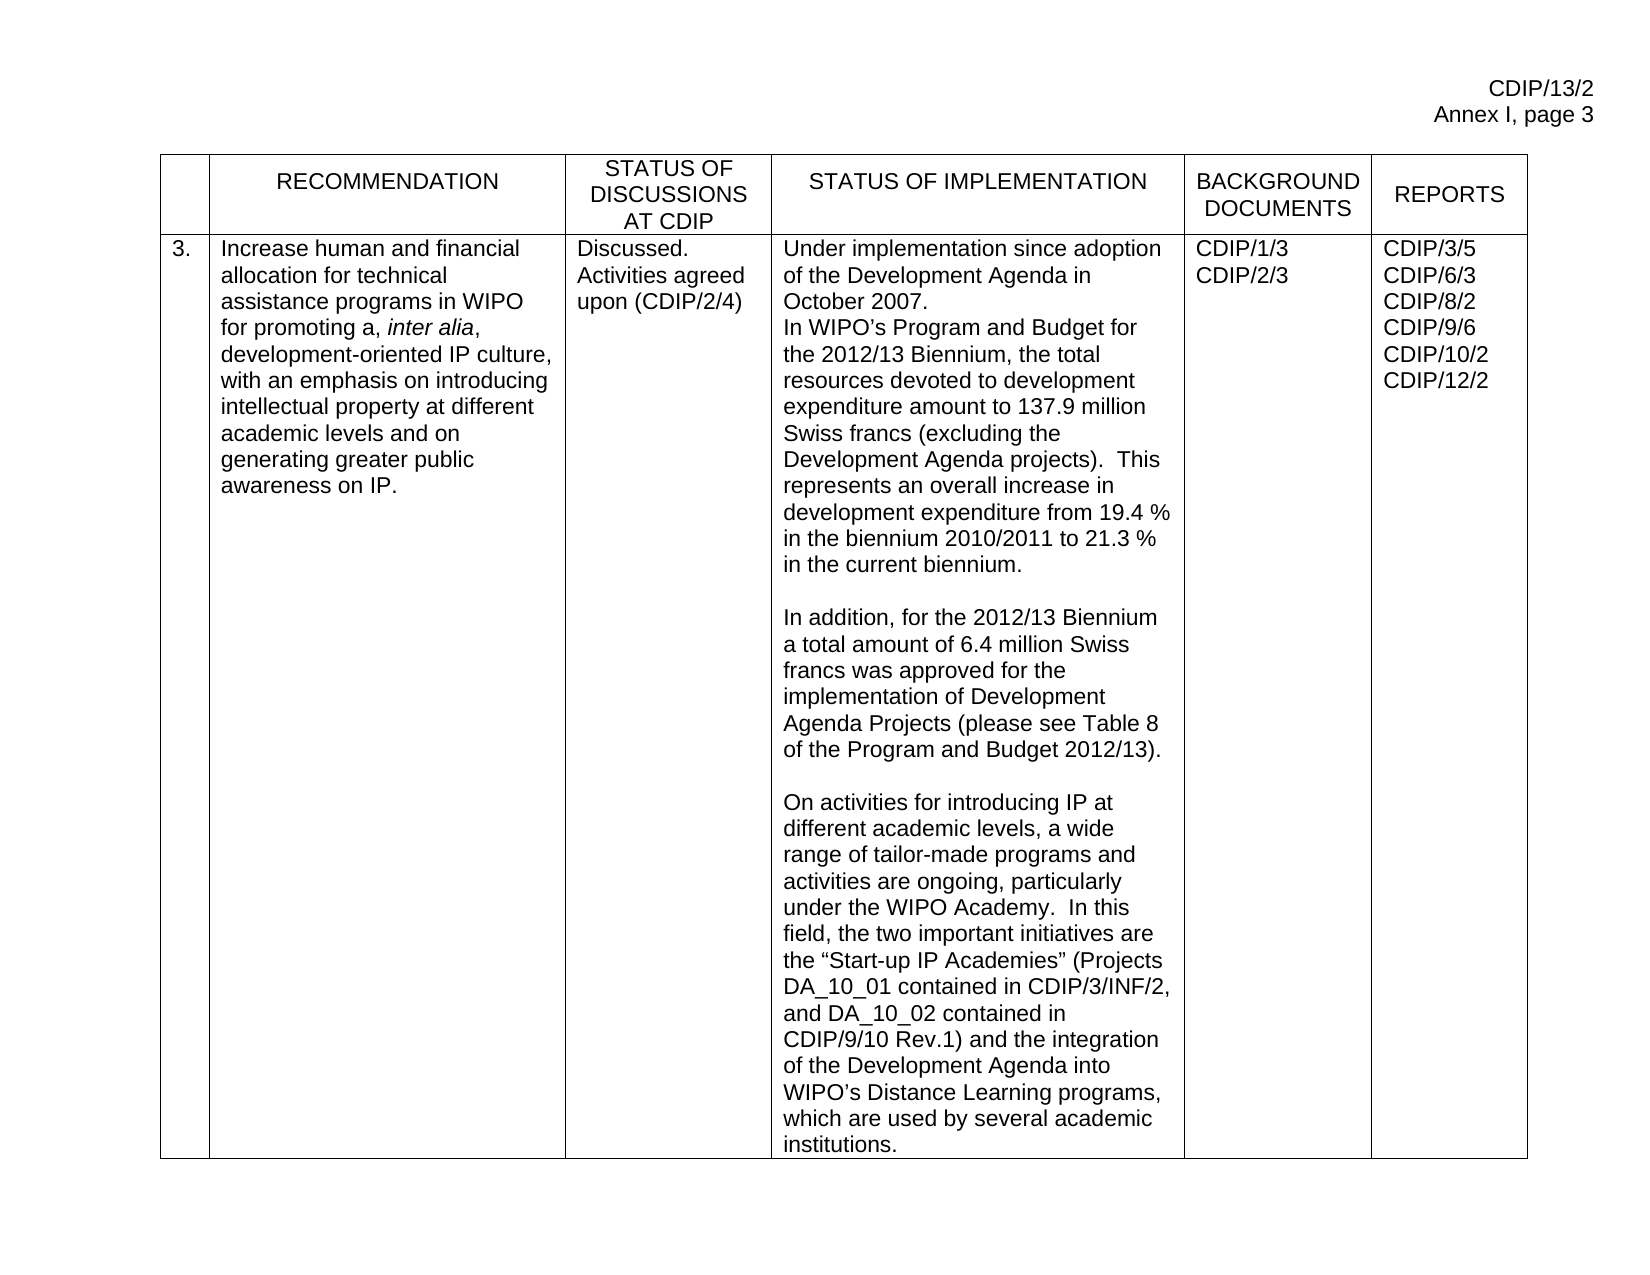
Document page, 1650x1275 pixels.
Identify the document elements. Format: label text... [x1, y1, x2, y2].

table_header STATUS OF IMPLEMENTATION [772, 155, 1184, 234]
table_header REPORTS [1372, 155, 1527, 234]
table_cell Discussed. Activities agreed upon (CDIP/2/4) [566, 235, 771, 1158]
table_header RECOMMENDATION [210, 155, 565, 234]
table_cell CDIP/3/5 CDIP/6/3 CDIP/8/2 CDIP/9/6 CDIP/10/2 CDIP/12/2 [1372, 235, 1527, 1158]
table_cell Increase human and financial allocation for technical assistance programs in WIPO for promoting a, inter alia, development-oriented IP culture, with an emphasis on introducing intellectual property at different academic levels and on generating greater public awareness on IP. [210, 235, 565, 1158]
table_cell Under implementation since adoption of the in October 2007. In WIPO’s Program and Budget for the 2012/13 Biennium, the total resources devoted to development expenditure amount to 137.9 million Swiss francs (excluding the projects). This represents an overall increase in development expenditure from 19.4 % in the biennium 2010/2011 to 21.3 % in the current biennium. In addition, for the 2012/13 Biennium a total amount of 6.4 million Swiss francs was approved for the implementation of Projects (please see Table 8 of the Program and Budget 2012/13). On activities for introducing IP at different academic levels, a wide range of tailor-made programs and activities are ongoing, particularly under the . In this field, the two important initiatives are the “Start-up IP Academies” (Projects DA_10_01 contained in CDIP/3/INF/2, and DA_10_02 contained in CDIP/9/10 Rev.1) and the integration of the Development Agenda into WIPO’s Distance Learning programs, which are used by several academic institutions. [772, 235, 1184, 1158]
table_header STATUS OF DISCUSSIONS AT CDIP [566, 155, 771, 234]
table_cell CDIP/1/3 CDIP/2/3 [1185, 235, 1371, 1158]
table_header [161, 155, 209, 234]
table_header BACKGROUND DOCUMENTS [1185, 155, 1371, 234]
table_cell [161, 235, 209, 1158]
